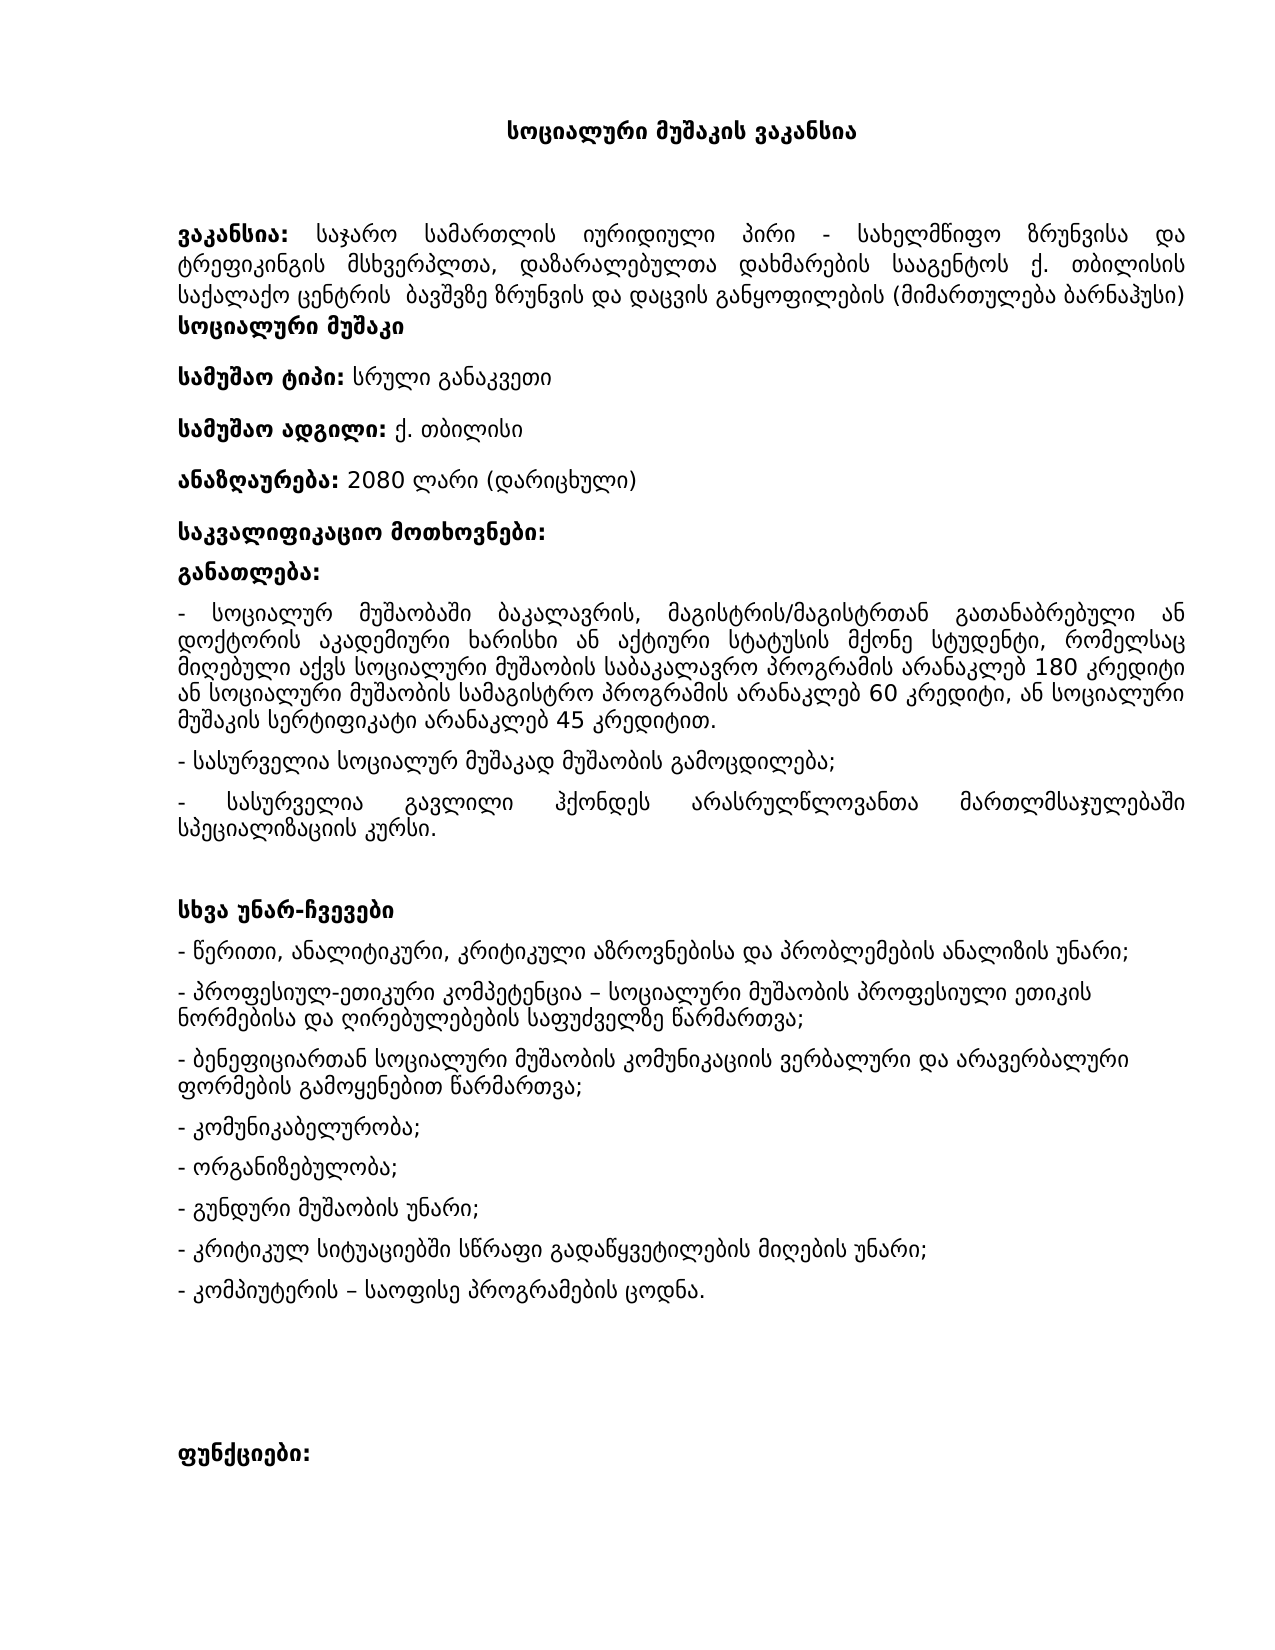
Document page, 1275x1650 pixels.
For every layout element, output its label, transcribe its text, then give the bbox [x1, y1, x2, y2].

text - სოციალურ მუშაობაში ბაკალავრის, მაგისტრის/მაგისტრთან გათანაბრებული ან დოქტორის აკადემიური ხარისხი ან აქტიური სტატუსის მქონე სტუდენტი, რომელსაც მიღებული აქვს სოციალური მუშაობის საბაკალავრო პროგრამის არანაკლებ 180 კრედიტი ან სოციალური მუშაობის სამაგისტრო პროგრამის არანაკლებ 60 კრედიტი, ან სოციალური მუშაკის სერტიფიკატი არანაკლებ 45 კრედიტით. [177, 600, 1186, 734]
text განათლება: [177, 559, 1186, 586]
text სოციალური მუშაკის ვაკანსია [177, 118, 1186, 145]
text - კრიტიკულ სიტუაციებში სწრაფი გადაწყვეტილების მიღების უნარი; [177, 1236, 1186, 1263]
text - გუნდური მუშაობის უნარი; [177, 1195, 1186, 1222]
text - წერითი, ანალიტიკური, კრიტიკული აზროვნებისა და პრობლემების ანალიზის უნარი; [177, 938, 1186, 964]
text - ორგანიზებულობა; [177, 1154, 1186, 1181]
text - პროფესიულ-ეთიკური კომპეტენცია – სოციალური მუშაობის პროფესიული ეთიკის ნორმებისა და ღირებულებების საფუძველზე წარმართვა; [177, 979, 1186, 1032]
text - კომპიუტერის – საოფისე პროგრამების ცოდნა. [177, 1277, 1186, 1304]
text - სასურველია სოციალურ მუშაკად მუშაობის გამოცდილება; [177, 748, 1186, 774]
text ფუნქციები: [177, 1440, 1186, 1467]
text ვაკანსია: საჯარო სამართლის იურიდიული პირი - სახელმწიფო ზრუნვისა და ტრეფიკინგის მსხვერპლთა, დაზარალებულთა დახმარების სააგენტოს ქ. თბილისის საქალაქო ცენტრის ბავშვზე ზრუნვის და დაცვის განყოფილების (მიმართულება ბარნაჰუსი) სოციალური მუშაკი [177, 221, 1186, 339]
text საკვალიფიკაციო მოთხოვნები: [177, 519, 1186, 545]
text სამუშაო ტიპი: სრული განაკვეთი [177, 364, 1186, 391]
text - ბენეფიციართან სოციალური მუშაობის კომუნიკაციის ვერბალური და არავერბალური ფორმების გამოყენებით წარმართვა; [177, 1046, 1186, 1099]
text სხვა უნარ-ჩვევები [177, 897, 1186, 924]
text - სასურველია გავლილი ჰქონდეს არასრულწლოვანთა მართლმსაჯულებაში სპეციალიზაციის კურსი. [177, 789, 1186, 842]
text სამუშაო ადგილი: ქ. თბილისი [177, 416, 1186, 442]
text ანაზღაურება: 2080 ლარი (დარიცხული) [177, 467, 1186, 494]
text - კომუნიკაბელურობა; [177, 1114, 1186, 1140]
